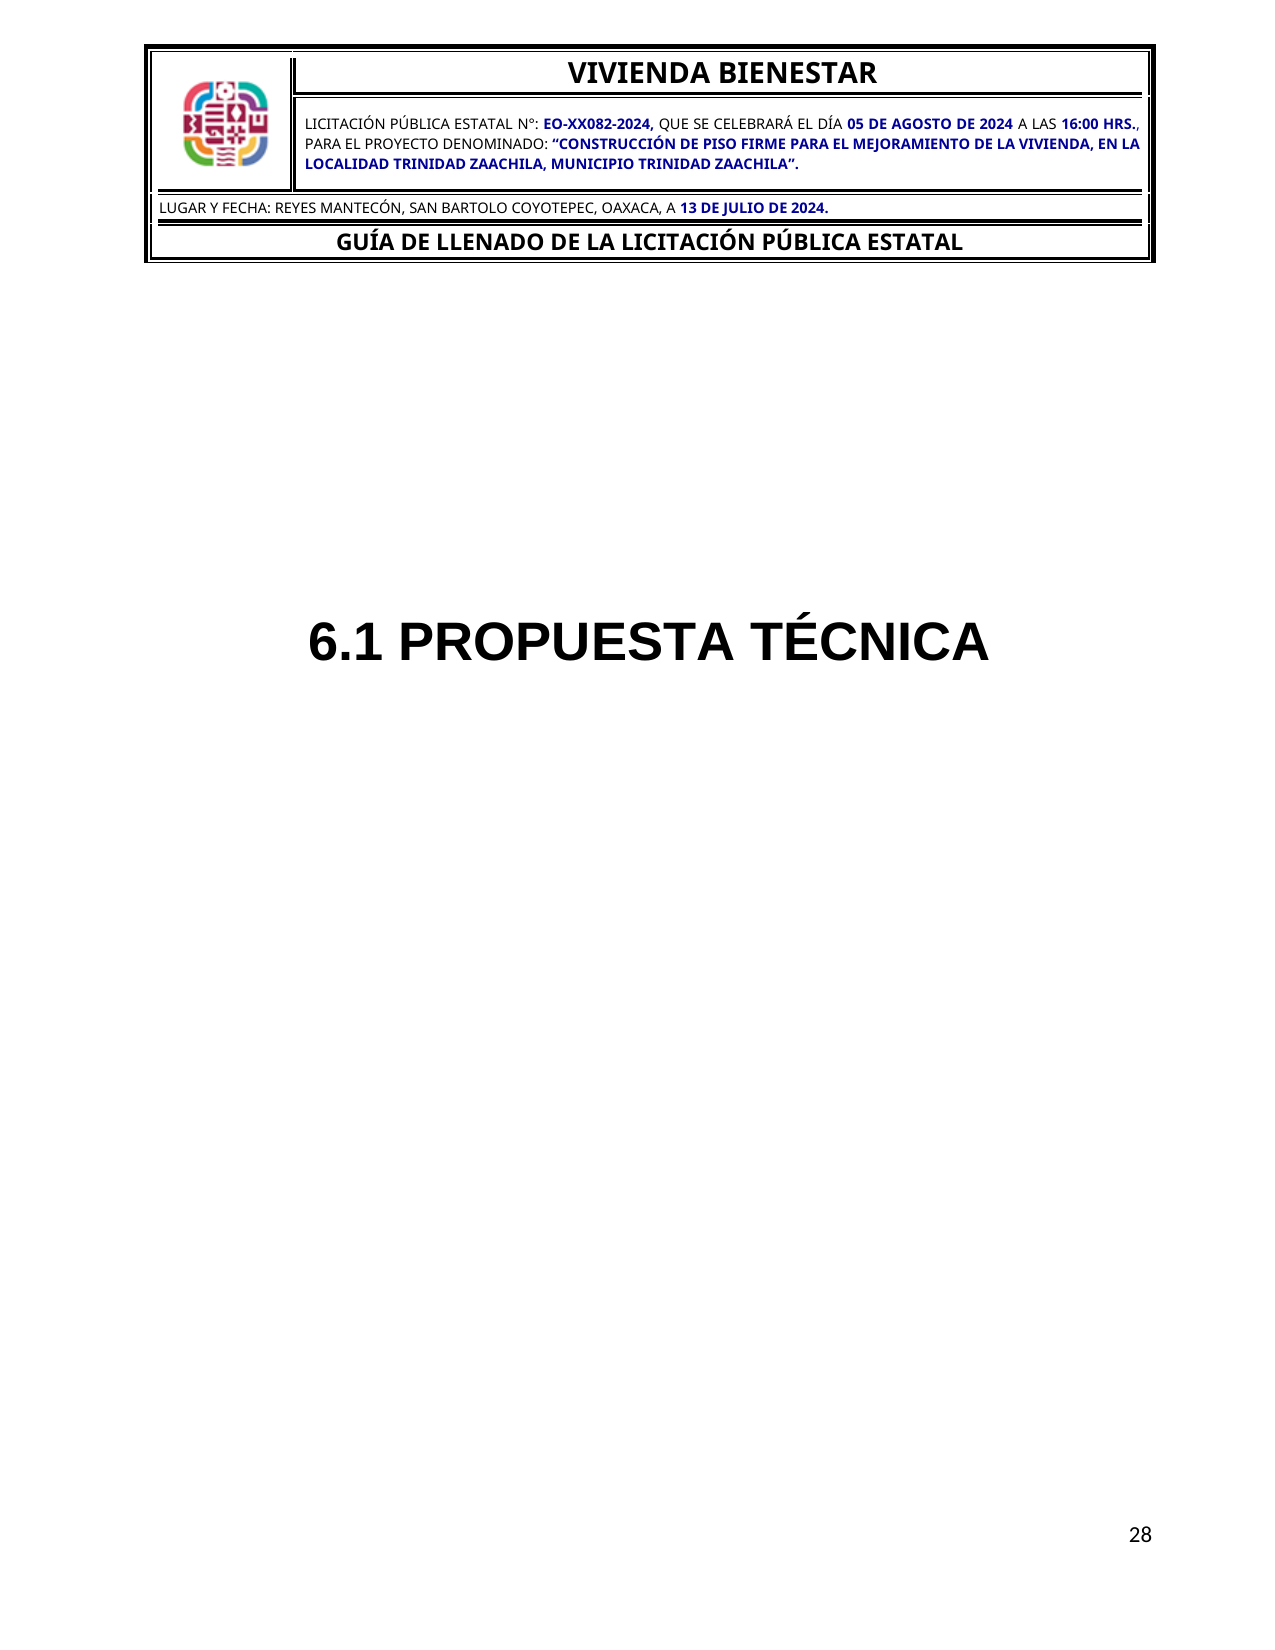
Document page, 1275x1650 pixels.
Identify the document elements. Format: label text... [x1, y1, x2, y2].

text 6.1 PROPUESTA TÉCNICA [148, 609, 1152, 672]
picture [172, 73, 279, 172]
